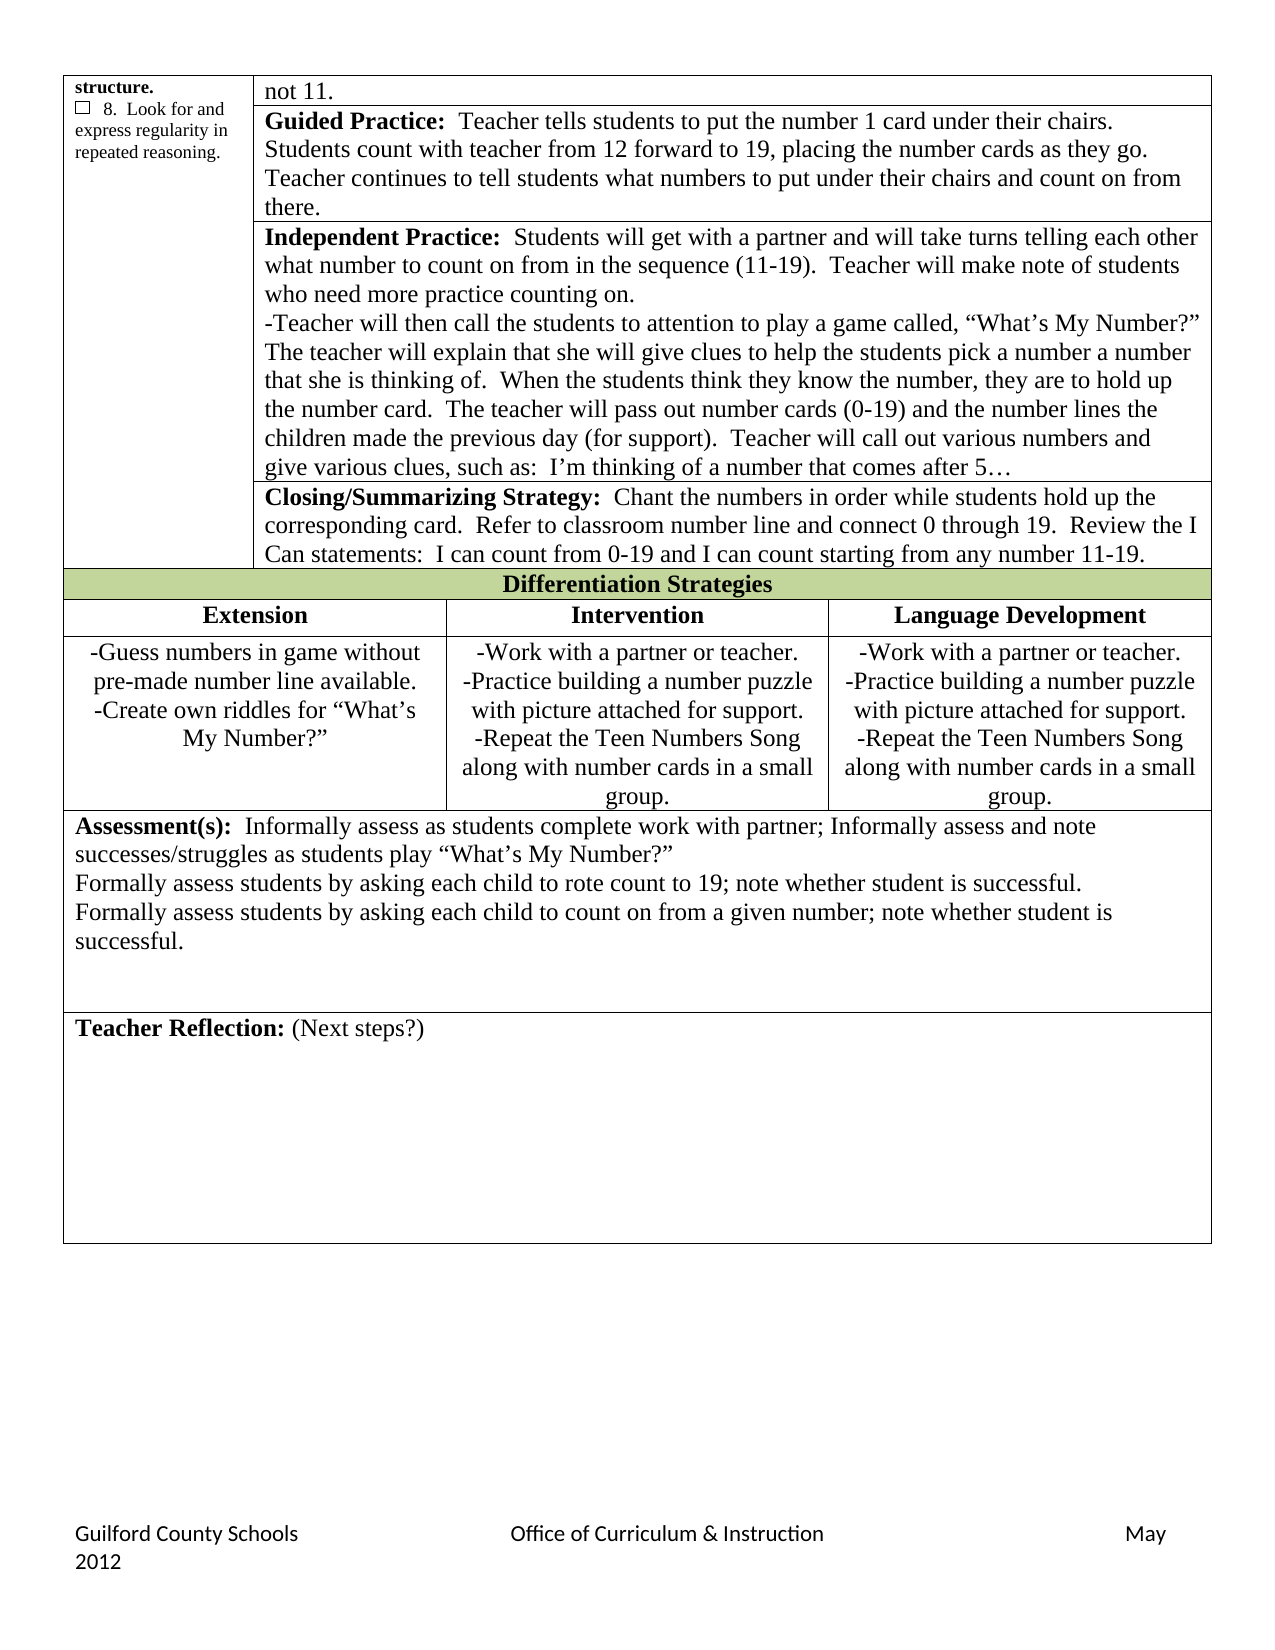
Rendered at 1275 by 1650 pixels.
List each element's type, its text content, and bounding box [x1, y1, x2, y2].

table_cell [254, 76, 1211, 105]
table_cell -Guess numbers in game without pre-made number line available. -Create own riddles for “What’s My Number?” [64, 637, 446, 810]
table_cell Closing/Summarizing Strategy: Chant the numbers in order while students hold up the corresponding card. Refer to classroom number line and connect 0 through 19. Review the I Can statements: I can count from 0-19 and I can count starting from any number 11-19. [254, 482, 1211, 568]
table_cell Differentiation Strategies [64, 569, 1211, 599]
table_cell Guided Practice: Teacher tells students to put the number 1 card under their chairs. Students count with teacher from 12 forward to 19, placing the number cards as they go. Teacher continues to tell students what numbers to put under their chairs and count on from there. [254, 106, 1211, 221]
table_cell -Work with a partner or teacher. -Practice building a number puzzle with picture attached for support. -Repeat the Teen Numbers Song along with number cards in a small group. [829, 637, 1211, 810]
table_cell Extension [64, 600, 446, 636]
table_cell Language Development [829, 600, 1211, 636]
table_cell Teacher Reflection: (Next steps?) [64, 1013, 1211, 1243]
table_cell Independent Practice: Students will get with a partner and will take turns telling each other what number to count on from in the sequence (11-19). Teacher will make note of students who need more practice counting on. -Teacher will then call the students to attention to play a game called, “What’s My Number?” The teacher will explain that she will give clues to help the students pick a number a number that she is thinking of. When the students think they know the number, they are to hold up the number card. The teacher will pass out number cards (0-19) and the number lines the children made the previous day (for support). Teacher will call out various numbers and give various clues, such as: I’m thinking of a number that comes after 5… [254, 222, 1211, 481]
table_cell Assessment(s): Informally assess as students complete work with partner; Informally assess and note successes/struggles as students play “What’s My Number?” Formally assess students by asking each child to rote count to 19; note whether student is successful. Formally assess students by asking each child to count on from a given number; note whether student is successful. [64, 811, 1211, 1012]
table_cell -Work with a partner or teacher. -Practice building a number puzzle with picture attached for support. -Repeat the Teen Numbers Song along with number cards in a small group. [447, 637, 828, 810]
table_cell Intervention [447, 600, 828, 636]
